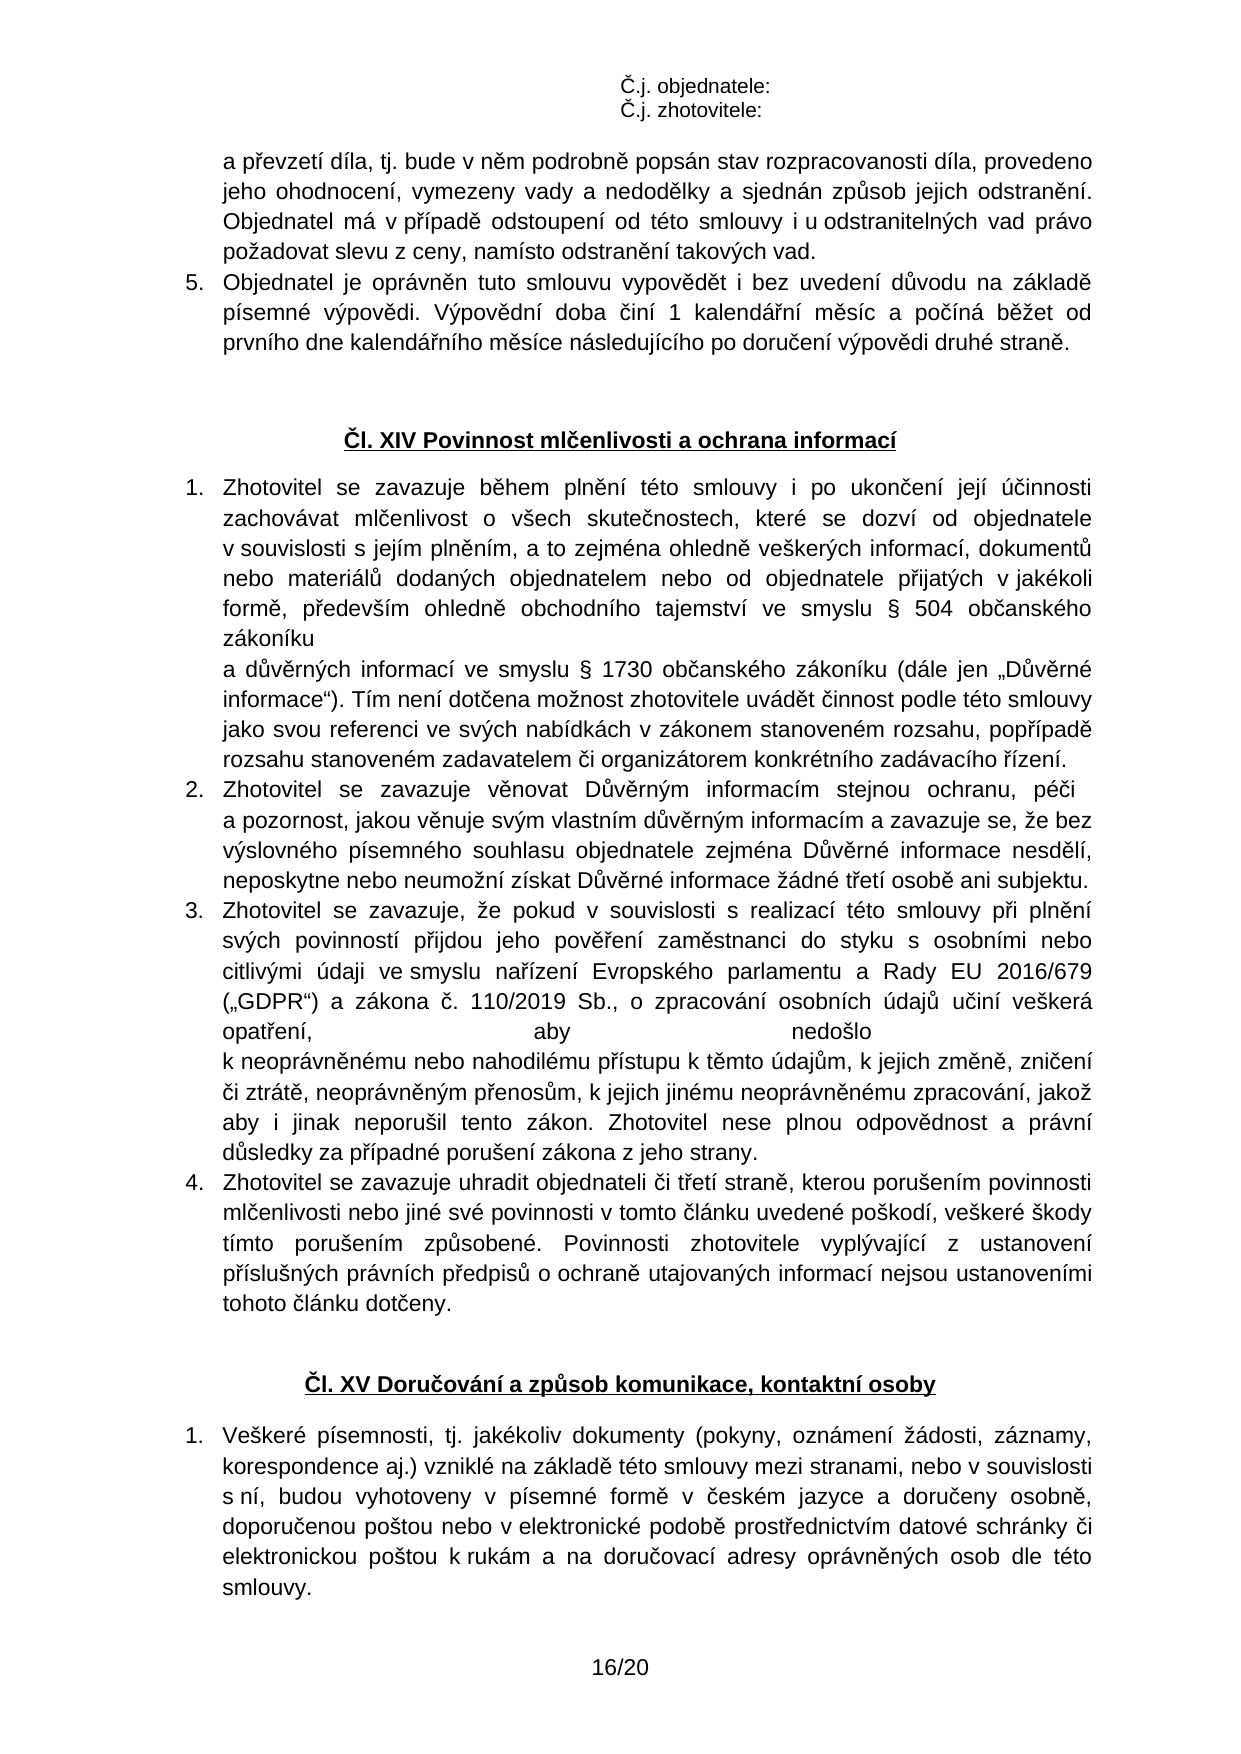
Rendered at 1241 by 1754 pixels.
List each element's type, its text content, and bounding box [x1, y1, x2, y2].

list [185, 148, 1093, 264]
list Zhotovitel se zavazuje věnovat Důvěrným informacím stejnou ochranu, péči a pozornost, jakou věnuje svým vlastním důvěrným informacím a zavazuje se, že bez výslovného písemného souhlasu objednatele zejména Důvěrné informace nesdělí, neposkytne nebo neumožní získat Důvěrné informace žádné třetí osobě ani subjektu. [185, 776, 1093, 893]
text Čl. XIV Povinnost mlčenlivosti a ochrana informací [148, 427, 1093, 453]
list Zhotovitel se zavazuje, že pokud v souvislosti s realizací této smlouvy při plnění svých povinností přijdou jeho pověření zaměstnanci do styku s osobními nebo citlivými údaji ve smyslu nařízení Evropského parlamentu a Rady EU 2016/679 („GDPR“) a zákona č. 110/2019 Sb., o zpracování osobních údajů učiní veškerá opatření, aby nedošlo k neoprávněnému nebo nahodilému přístupu k těmto údajům, k jejich změně, zničení či ztrátě, neoprávněným přenosům, k jejich jinému neoprávněnému zpracování, jakož aby i jinak neporušil tento zákon. Zhotovitel nese plnou odpovědnost a právní důsledky za případné porušení zákona z jeho strany. [185, 897, 1093, 1165]
list Zhotovitel se zavazuje během plnění této smlouvy i po ukončení její účinnosti zachovávat mlčenlivost o všech skutečnostech, které se dozví od objednatele v souvislosti s jejím plněním, a to zejména ohledně veškerých informací, dokumentů nebo materiálů dodaných objednatelem nebo od objednatele přijatých v jakékoli formě, především ohledně obchodního tajemství ve smyslu § 504 občanského zákoníku a důvěrných informací ve smyslu § 1730 občanského zákoníku (dále jen „Důvěrné informace“). Tím není dotčena možnost zhotovitele uvádět činnost podle této smlouvy jako svou referenci ve svých nabídkách v zákonem stanoveném rozsahu, popřípadě rozsahu stanoveném zadavatelem či organizátorem konkrétního zadávacího řízení. [185, 474, 1093, 772]
list Objednatel je oprávněn tuto smlouvu vypovědět i bez uvedení důvodu na základě písemné výpovědi. Výpovědní doba činí 1 kalendářní měsíc a počíná běžet od prvního dne kalendářního měsíce následujícího po doručení výpovědi druhé straně. [185, 268, 1093, 355]
text Čl. XV Doručování a způsob komunikace, kontaktní osoby [148, 1371, 1093, 1397]
list Zhotovitel se zavazuje uhradit objednateli či třetí straně, kterou porušením povinnosti mlčenlivosti nebo jiné své povinnosti v tomto článku uvedené poškodí, veškeré škody tímto porušením způsobené. Povinnosti zhotovitele vyplývající z ustanovení příslušných právních předpisů o ochraně utajovaných informací nejsou ustanoveními tohoto článku dotčeny. [185, 1169, 1093, 1316]
list Veškeré písemnosti, tj. jakékoliv dokumenty (pokyny, oznámení žádosti, záznamy, korespondence aj.) vzniklé na základě této smlouvy mezi stranami, nebo v souvislosti s ní, budou vyhotoveny v písemné formě v českém jazyce a doručeny osobně, doporučenou poštou nebo v elektronické podobě prostřednictvím datové schránky či elektronickou poštou k rukám a na doručovací adresy oprávněných osob dle této smlouvy. [185, 1422, 1093, 1600]
